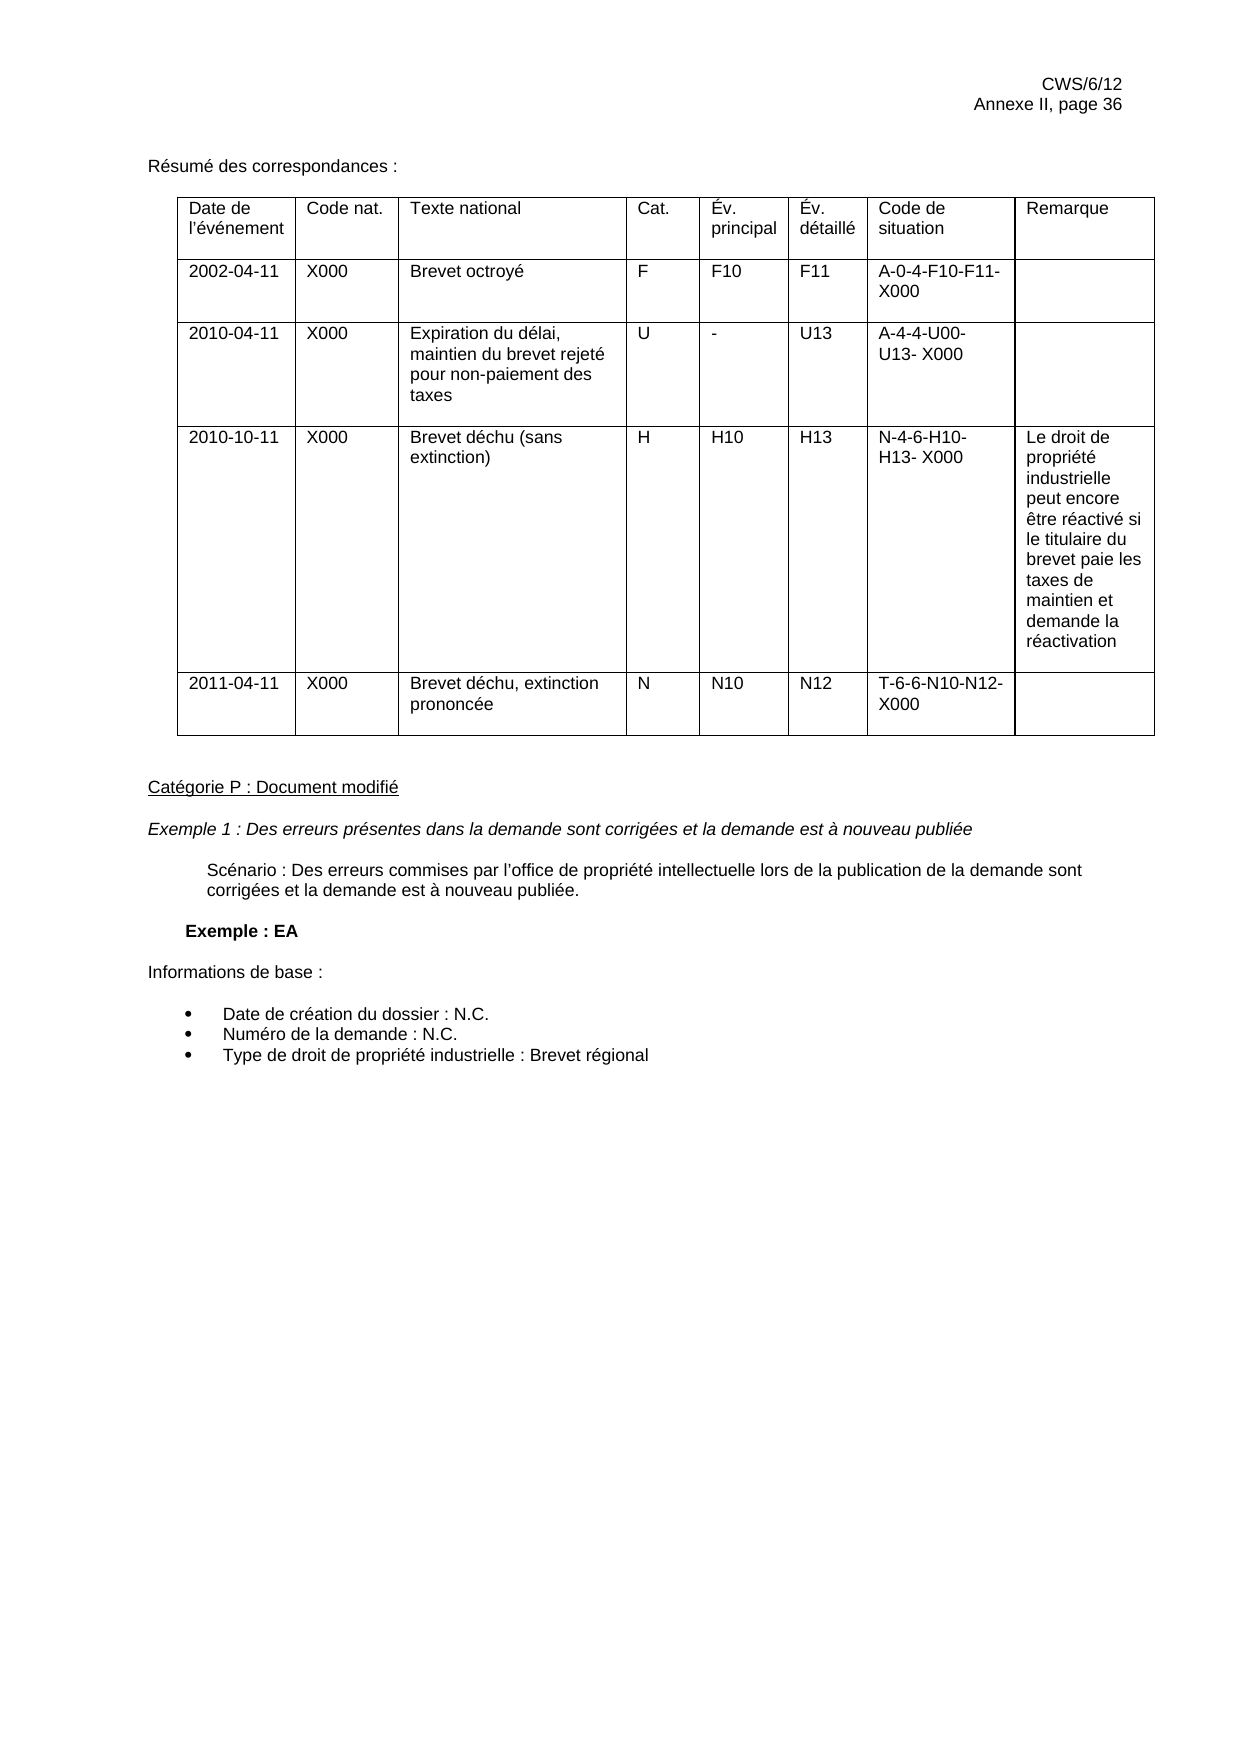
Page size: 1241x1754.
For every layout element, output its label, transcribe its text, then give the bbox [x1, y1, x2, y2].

table_cell F10 [700, 260, 788, 322]
text Exemple : EA [185, 921, 1122, 942]
table_cell H13 [789, 427, 867, 672]
table_cell N-4-6-H10-H13- X000 [868, 427, 1014, 672]
table_cell Brevet déchu, extinction prononcée [399, 673, 626, 735]
table_cell N [627, 673, 699, 735]
table_cell U [627, 323, 699, 426]
table_cell 2010-10-11 [178, 427, 295, 672]
table_header Remarque [1016, 198, 1154, 259]
table_cell [1016, 323, 1154, 426]
table_cell 2002-04-11 [178, 260, 295, 322]
table_cell U13 [789, 323, 867, 426]
text Informations de base : [148, 962, 1122, 982]
table_cell H10 [700, 427, 788, 672]
table_header Év. détaillé [789, 198, 867, 259]
table_cell A-0-4-F10-F11- X000 [868, 260, 1014, 322]
text Résumé des correspondances : [148, 155, 1122, 176]
table_cell T-6-6-N10-N12-X000 [868, 673, 1014, 735]
table_cell N12 [789, 673, 867, 735]
table_header Code de situation [868, 198, 1014, 259]
table_cell X000 [296, 260, 398, 322]
table_cell Expiration du délai, maintien du brevet rejeté pour non-paiement des taxes [399, 323, 626, 426]
table_cell Brevet déchu (sans extinction) [399, 427, 626, 672]
table_header Date de l’événement [178, 198, 295, 259]
table_cell X000 [296, 673, 398, 735]
list Type de droit de propriété industrielle : Brevet régional [185, 1044, 1122, 1065]
subtitle Exemple 1 : Des erreurs présentes dans la demande sont corrigées et la demande est à nouveau publiée [148, 818, 1122, 839]
table_cell A-4-4-U00-U13- X000 [868, 323, 1014, 426]
table_cell F11 [789, 260, 867, 322]
list Date de création du dossier : N.C. [185, 1003, 1122, 1024]
table_cell F [627, 260, 699, 322]
list Numéro de la demande : N.C. [185, 1024, 1122, 1044]
table_cell - [700, 323, 788, 426]
subtitle Catégorie P : Document modifié [148, 777, 1122, 797]
table_header Év. principal [700, 198, 788, 259]
table_cell 2010-04-11 [178, 323, 295, 426]
table_header Texte national [399, 198, 626, 259]
table_cell Brevet octroyé [399, 260, 626, 322]
table_header Cat. [627, 198, 699, 259]
table_cell [1016, 673, 1154, 735]
table_header Code nat. [296, 198, 398, 259]
table_cell X000 [296, 427, 398, 672]
table_cell Le droit de propriété industrielle peut encore être réactivé si le titulaire du brevet paie les taxes de maintien et demande la réactivation [1016, 427, 1154, 672]
table_cell H [627, 427, 699, 672]
text Scénario : Des erreurs commises par l’office de propriété intellectuelle lors de la publication de la demande sont corrigées et la demande est à nouveau publiée. [207, 859, 1122, 900]
table_cell X000 [296, 323, 398, 426]
table_cell N10 [700, 673, 788, 735]
table_cell [1016, 260, 1154, 322]
table_cell 2011-04-11 [178, 673, 295, 735]
